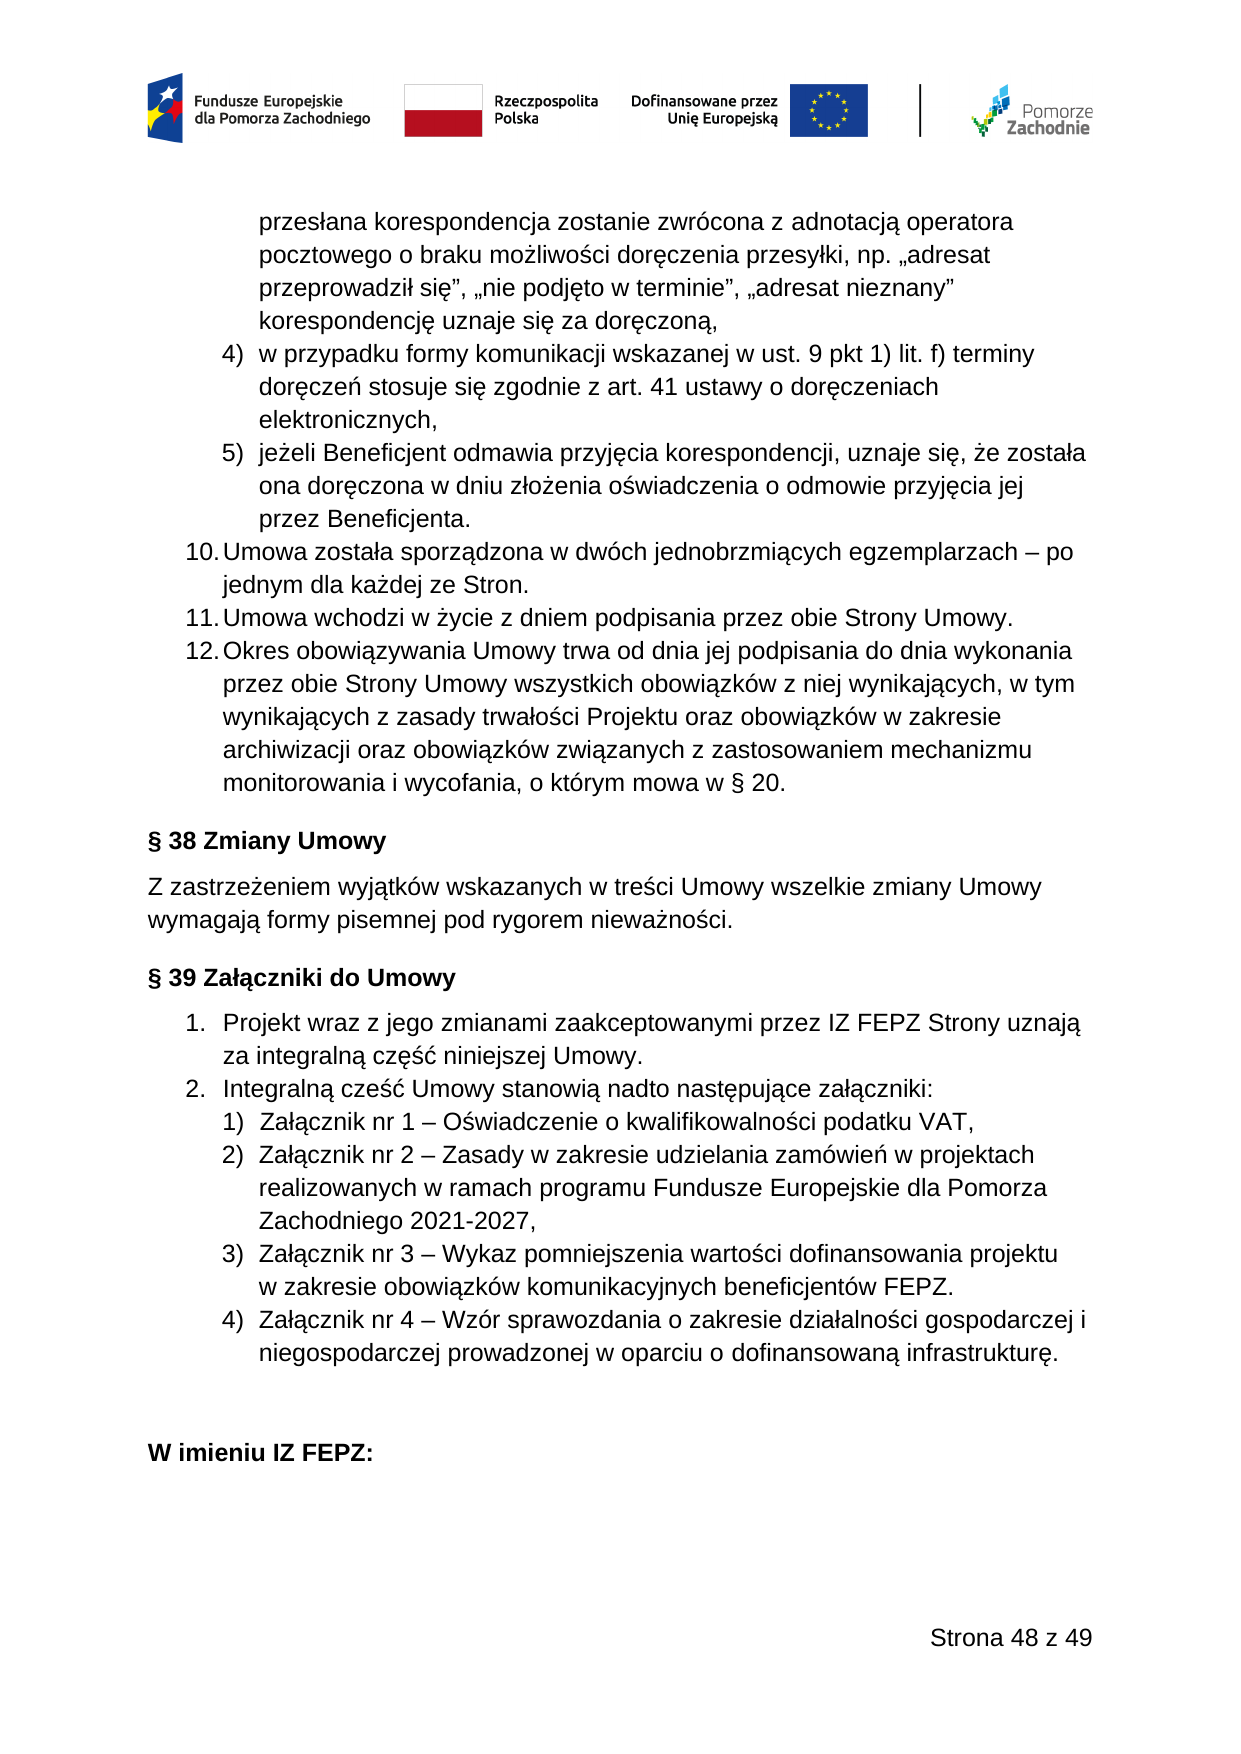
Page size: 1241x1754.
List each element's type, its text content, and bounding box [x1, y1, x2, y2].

list Okres obowiązywania Umowy trwa od dnia jej podpisania do dnia wykonania przez obie Strony Umowy wszystkich obowiązków z niej wynikających, w tym wynikających z zasady trwałości Projektu oraz obowiązków w zakresie archiwizacji oraz obowiązków związanych z zastosowaniem mechanizmu monitorowania i wycofania, o którym mowa w § 20. [185, 636, 1092, 797]
text Z zastrzeżeniem wyjątków wskazanych w treści Umowy wszelkie zmiany Umowy wymagają formy pisemnej pod rygorem nieważności. [148, 872, 1092, 933]
text jeżeli Beneficjent odmawia przyjęcia korespondencji, uznaje się, że została ona doręczona w dniu złożenia oświadczenia o odmowie przyjęcia jej przez Beneficjenta. [222, 438, 1092, 533]
text Umowa została sporządzona w dwóch jednobrzmiących egzemplarzach – po jednym dla każdej ze Stron. [185, 537, 1092, 599]
text W imieniu IZ FEPZ: [148, 1437, 1092, 1466]
list Umowa wchodzi w życie z dniem podpisania przez obie Strony Umowy. [185, 603, 1092, 632]
list Załącznik nr 1 – Oświadczenie o kwalifikowalności podatku VAT, [222, 1107, 1092, 1136]
list Integralną cześć Umowy stanowią nadto następujące załączniki: [185, 1074, 1092, 1103]
picture [147, 73, 1093, 143]
list Projekt wraz z jego zmianami zaakceptowanymi przez IZ FEPZ Strony uznają za integralną część niniejszej Umowy. [185, 1008, 1092, 1070]
text Załącznik nr 3 – Wykaz pomniejszenia wartości dofinansowania projektu w zakresie obowiązków komunikacyjnych beneficjentów FEPZ. [222, 1239, 1092, 1301]
text Załącznik nr 4 – Wzór sprawozdania o zakresie działalności gospodarczej i niegospodarczej prowadzonej w oparciu o dofinansowaną infrastrukturę. [222, 1305, 1092, 1367]
text Załącznik nr 2 – Zasady w zakresie udzielania zamówień w projektach realizowanych w ramach programu Fundusze Europejskie dla Pomorza Zachodniego 2021-2027, [222, 1140, 1092, 1235]
text w przypadku formy komunikacji wskazanej w ust. 9 pkt 1) lit. f) terminy doręczeń stosuje się zgodnie z art. 41 ustawy o doręczeniach elektronicznych, [222, 339, 1092, 434]
subtitle § 38 Zmiany Umowy [148, 826, 1092, 855]
subtitle § 39 Załączniki do Umowy [148, 963, 1092, 991]
